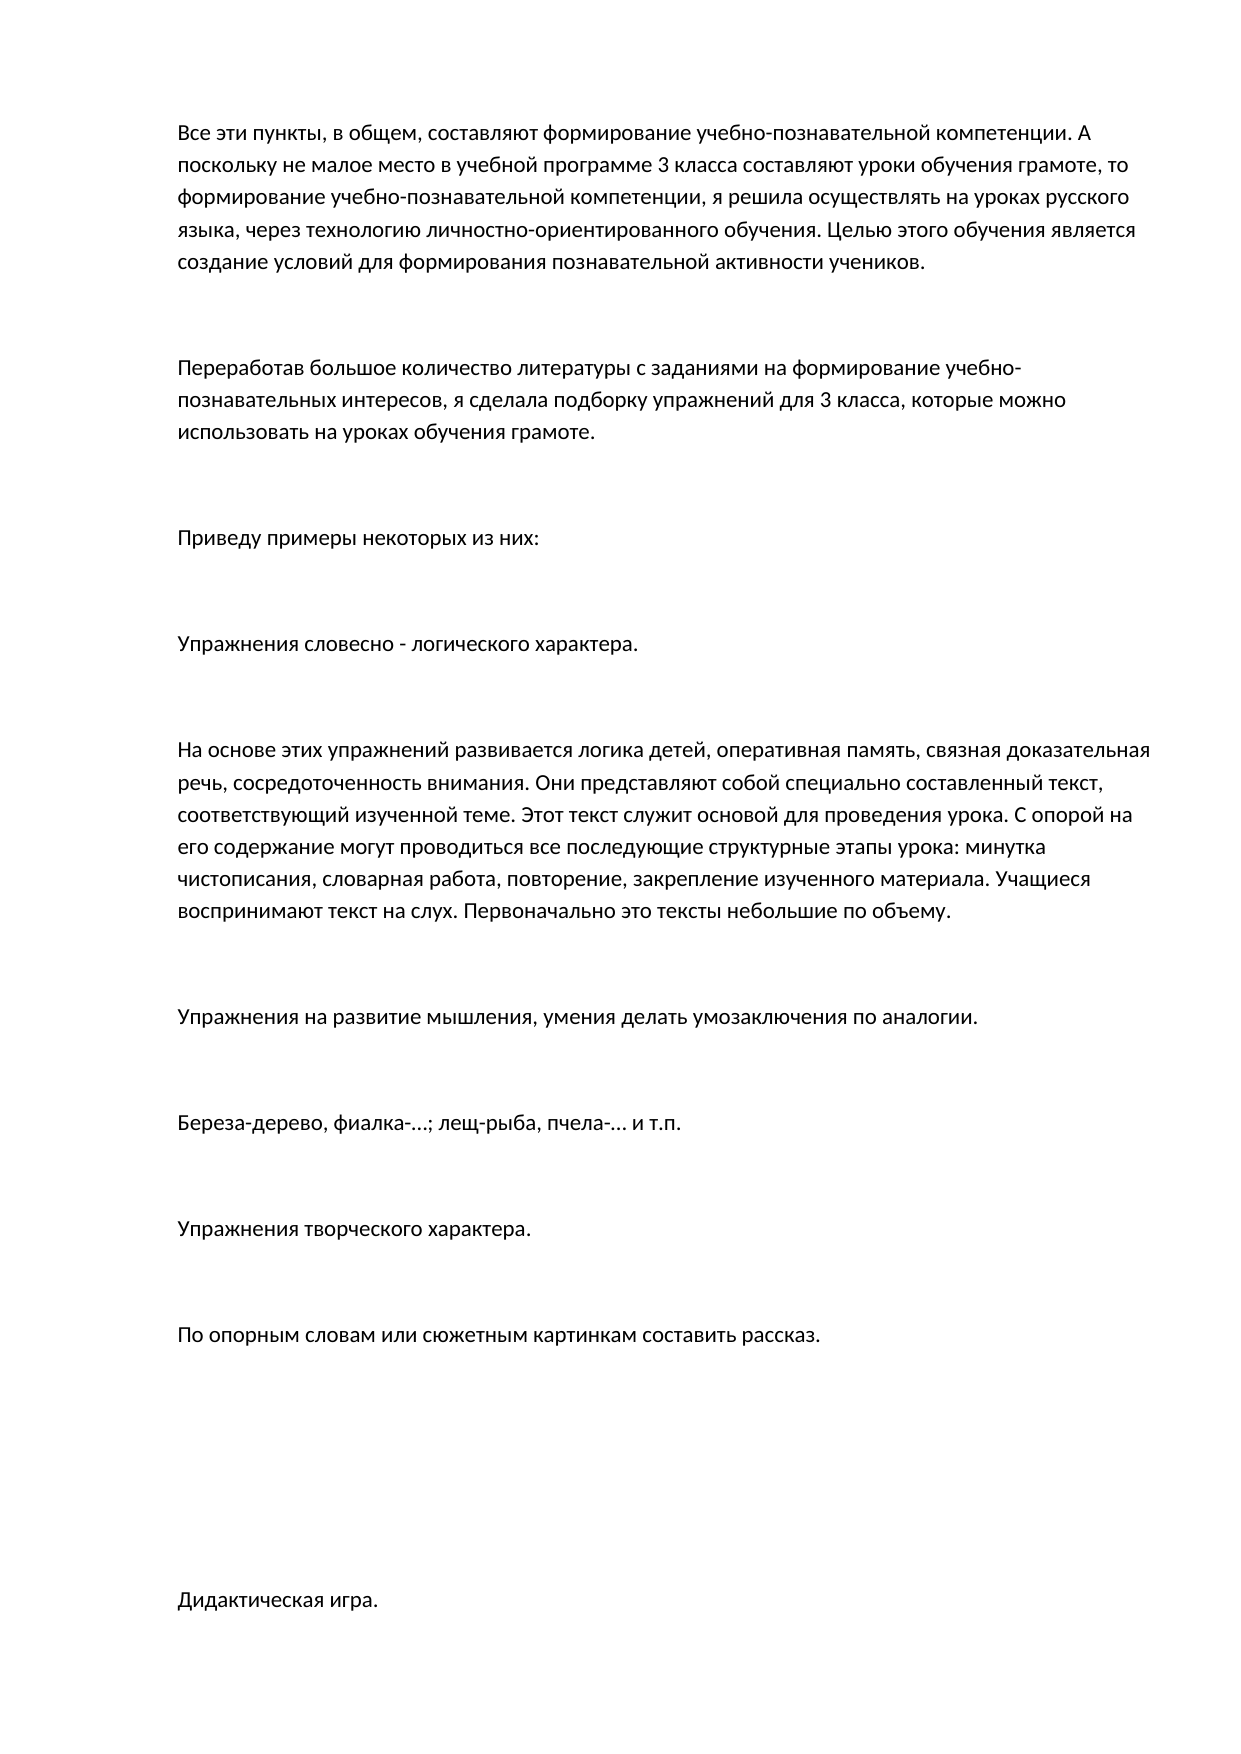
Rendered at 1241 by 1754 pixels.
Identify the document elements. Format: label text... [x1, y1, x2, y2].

text Дидактическая игра. [177, 1586, 1152, 1614]
text Упражнения творческого характера. [177, 1214, 1152, 1242]
text Упражнения на развитие мышления, умения делать умозаключения по аналогии. [177, 1002, 1152, 1030]
text На основе этих упражнений развивается логика детей, оперативная память, связная доказательная речь, сосредоточенность внимания. Они представляют собой специально составленный текст, соответствующий изученной теме. Этот текст служит основой для проведения урока. С опорой на его содержание могут проводиться все последующие структурные этапы урока: минутка чистописания, словарная работа, повторение, закрепление изученного материала. Учащиеся воспринимают текст на слух. Первоначально это тексты небольшие по объему. [177, 735, 1152, 924]
text Все эти пункты, в общем, составляют формирование учебно-познавательной компетенции. А поскольку не малое место в учебной программе 3 класса составляют уроки обучения грамоте, то формирование учебно-познавательной компетенции, я решила осуществлять на уроках русского языка, через технологию личностно-ориентированного обучения. Целью этого обучения является создание условий для формирования познавательной активности учеников. [177, 118, 1152, 275]
text Береза-дерево, фиалка-…; лещ-рыба, пчела-… и т.п. [177, 1108, 1152, 1136]
text По опорным словам или сюжетным картинкам составить рассказ. [177, 1321, 1152, 1348]
text Приведу примеры некоторых из них: [177, 523, 1152, 551]
text Переработав большое количество литературы с заданиями на формирование учебно-познавательных интересов, я сделала подборку упражнений для 3 класса, которые можно использовать на уроках обучения грамоте. [177, 353, 1152, 445]
text Упражнения словесно - логического характера. [177, 629, 1152, 657]
